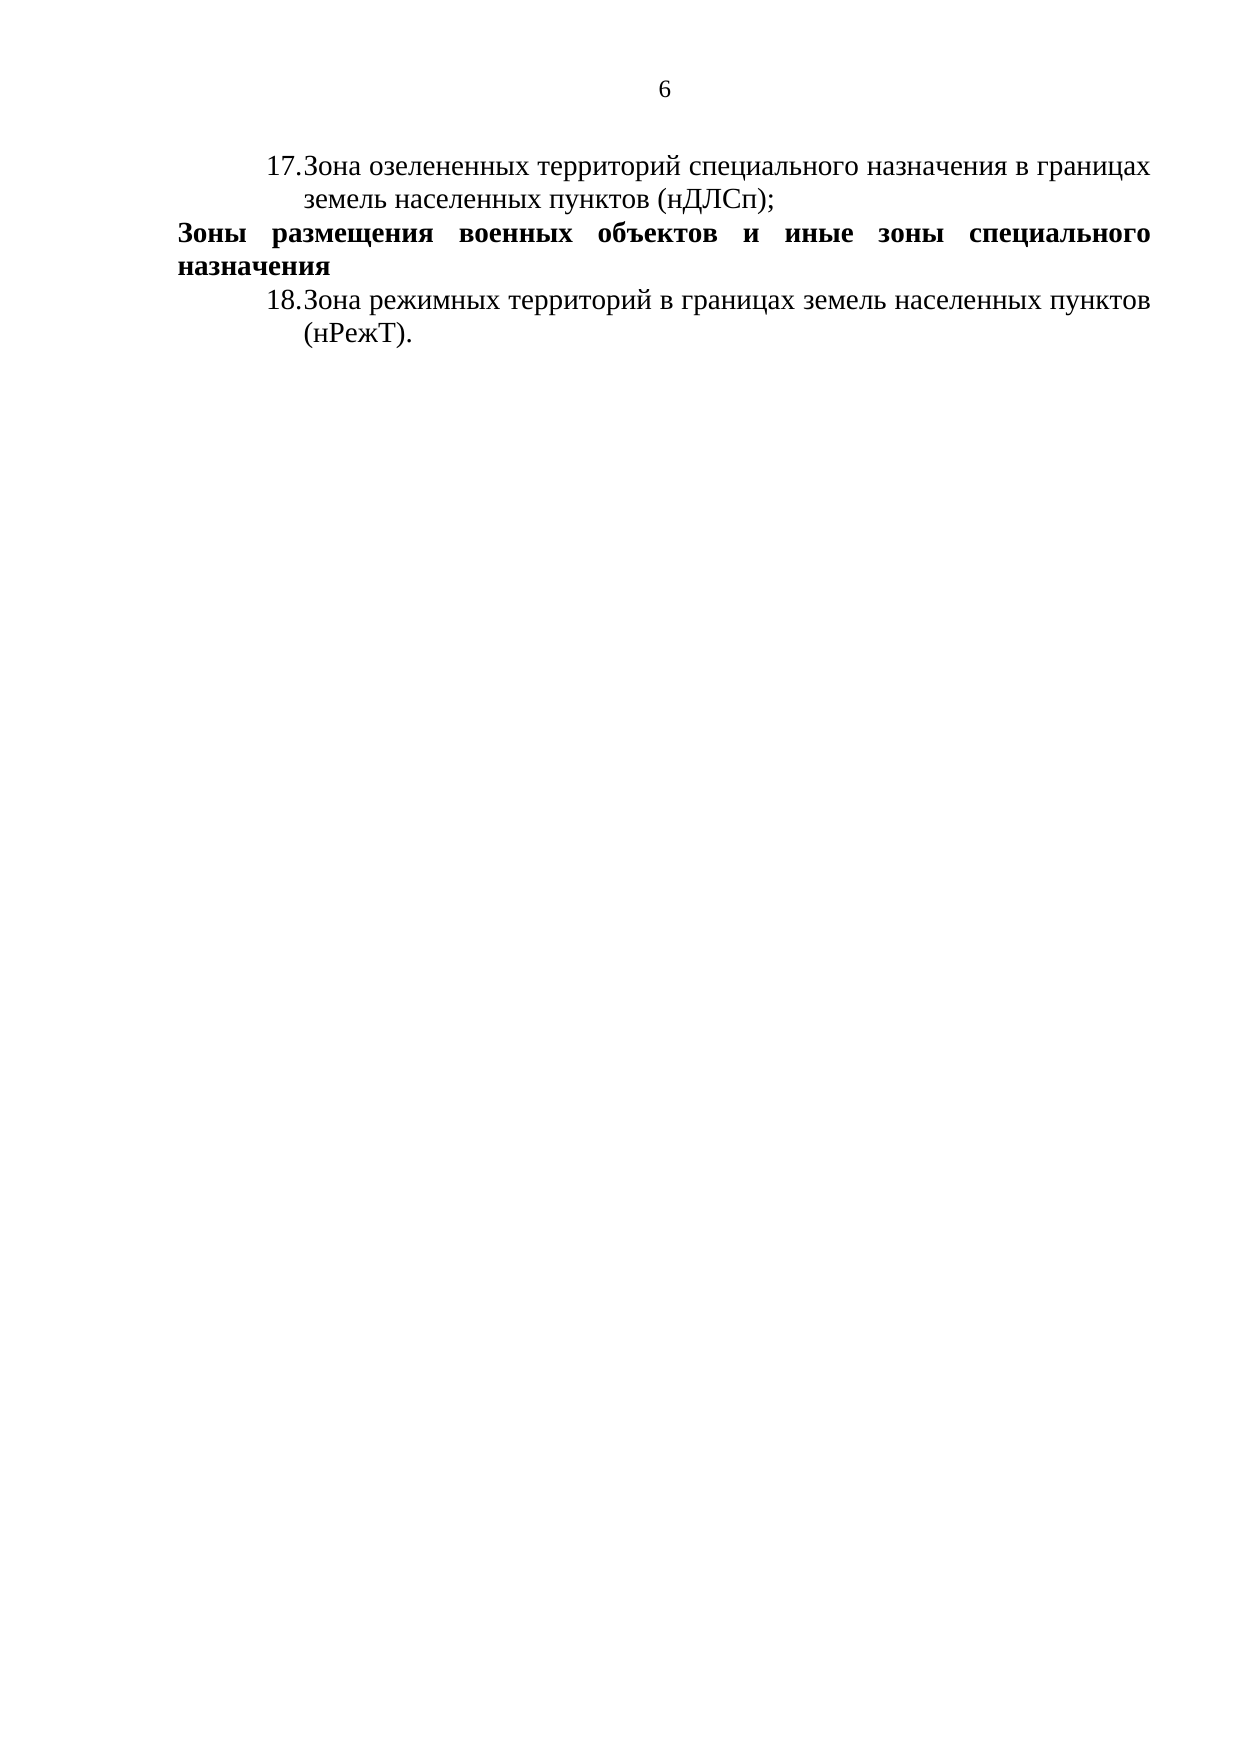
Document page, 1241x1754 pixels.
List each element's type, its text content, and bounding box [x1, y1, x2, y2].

list Зона озелененных территорий специального назначения в границах земель населенных пунктов (нДЛСп); [266, 148, 1152, 215]
text Зоны размещения военных объектов и иные зоны специального назначения [177, 215, 1152, 282]
list Зона режимных территорий в границах земель населенных пунктов (нРежТ). [266, 282, 1152, 349]
